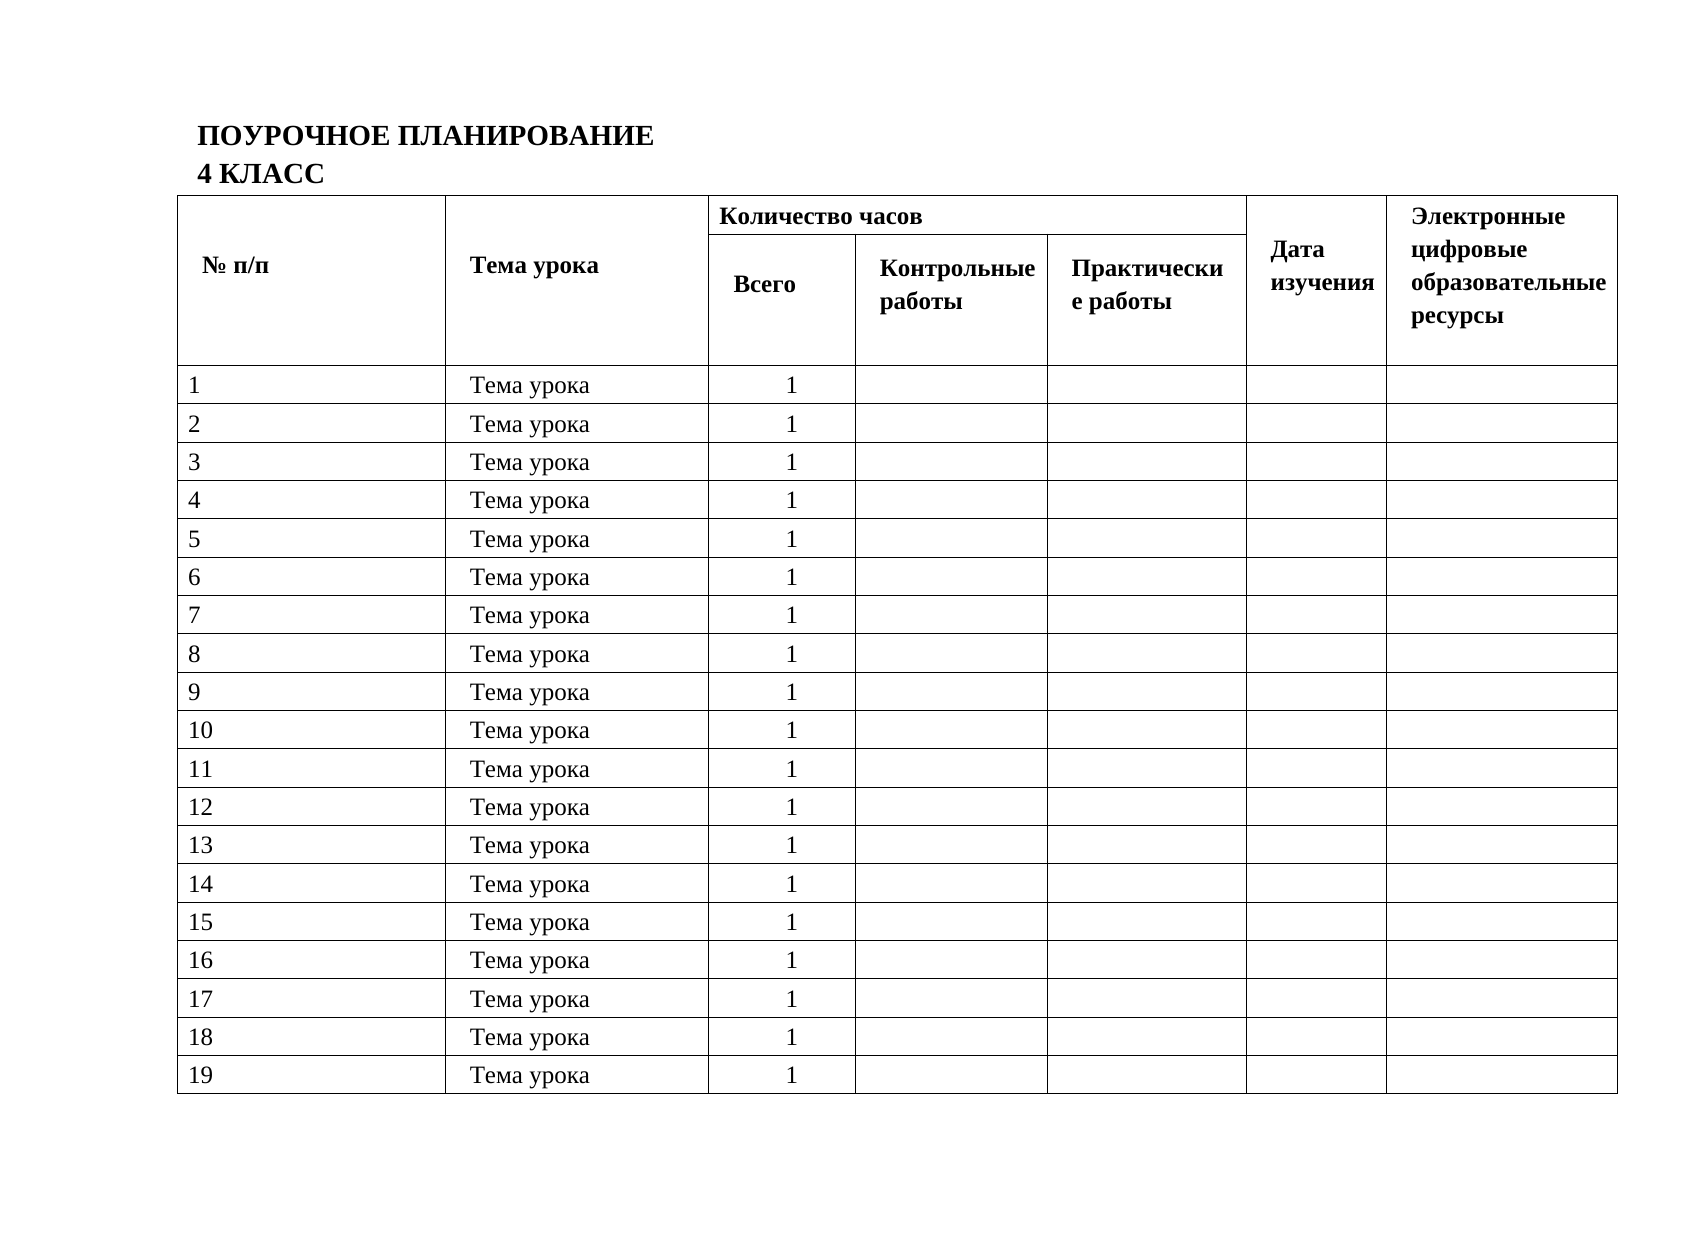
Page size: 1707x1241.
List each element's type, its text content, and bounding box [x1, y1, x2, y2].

table_cell [856, 788, 1047, 825]
table_cell [1048, 481, 1246, 518]
table_cell [1048, 864, 1246, 902]
table_cell [1048, 711, 1246, 748]
table_cell [856, 404, 1047, 442]
table_cell Тема урока [446, 711, 708, 748]
table_cell Тема урока [446, 864, 708, 902]
table_cell 1 [709, 673, 855, 710]
table_cell [1048, 903, 1246, 940]
text ПОУРОЧНОЕ ПЛАНИРОВАНИЕ [190, 118, 1618, 152]
table_cell 1 [709, 749, 855, 787]
table_cell 1 [709, 1018, 855, 1055]
table_cell [856, 481, 1047, 518]
table_cell 14 [178, 864, 445, 902]
table_cell [1048, 519, 1246, 557]
table_cell [1048, 749, 1246, 787]
table_cell [1387, 634, 1617, 672]
table_cell [856, 711, 1047, 748]
table_cell [856, 864, 1047, 902]
table_cell [1387, 673, 1617, 710]
table_cell Тема урока [446, 673, 708, 710]
table_cell 1 [709, 826, 855, 863]
table_cell 1 [709, 519, 855, 557]
table_cell 1 [709, 558, 855, 595]
table_cell 9 [178, 673, 445, 710]
table_header Электронные цифровые образовательные ресурсы [1387, 196, 1617, 365]
table_cell [1387, 1056, 1617, 1093]
table_cell [856, 519, 1047, 557]
table_cell Контрольные работы [856, 235, 1047, 365]
table_cell 18 [178, 1018, 445, 1055]
table_cell 4 [178, 481, 445, 518]
table_cell 3 [178, 443, 445, 480]
table_cell 1 [709, 634, 855, 672]
table_cell [856, 826, 1047, 863]
table_cell [856, 673, 1047, 710]
table_cell [1247, 404, 1386, 442]
table_cell 1 [709, 979, 855, 1017]
table_cell [1048, 558, 1246, 595]
table_header Количество часов [709, 196, 1246, 233]
table_cell [1247, 481, 1386, 518]
table_cell Тема урока [446, 941, 708, 978]
table_cell 19 [178, 1056, 445, 1093]
table_cell [1048, 1056, 1246, 1093]
table_cell 11 [178, 749, 445, 787]
table_cell [1387, 1018, 1617, 1055]
table_cell [1387, 711, 1617, 748]
table_cell [1387, 788, 1617, 825]
table_cell [856, 443, 1047, 480]
table_cell 10 [178, 711, 445, 748]
table_cell [856, 941, 1047, 978]
table_cell 6 [178, 558, 445, 595]
table_cell [1387, 864, 1617, 902]
table_cell [1387, 979, 1617, 1017]
table_cell [1387, 558, 1617, 595]
table_cell Тема урока [446, 1018, 708, 1055]
table_cell [1247, 673, 1386, 710]
table_cell 12 [178, 788, 445, 825]
table_cell Тема урока [446, 634, 708, 672]
table_cell [1247, 941, 1386, 978]
table_cell [1247, 903, 1386, 940]
table_cell Тема урока [446, 749, 708, 787]
table_cell Тема урока [446, 826, 708, 863]
table_cell Тема урока [446, 1056, 708, 1093]
table_header Тема урока [446, 196, 708, 365]
table_cell [856, 366, 1047, 403]
table_cell [1387, 404, 1617, 442]
table_cell [1247, 1056, 1386, 1093]
table_cell 1 [709, 366, 855, 403]
table_cell Тема урока [446, 443, 708, 480]
table_cell [1387, 366, 1617, 403]
table_cell [1247, 1018, 1386, 1055]
table_cell [1387, 443, 1617, 480]
table_cell [1247, 864, 1386, 902]
table_cell [856, 558, 1047, 595]
table_cell [1048, 366, 1246, 403]
table_cell 8 [178, 634, 445, 672]
table_cell Тема урока [446, 788, 708, 825]
table_cell [1247, 826, 1386, 863]
table_cell [1387, 481, 1617, 518]
table_cell [1048, 673, 1246, 710]
table_cell [856, 1018, 1047, 1055]
table_cell 1 [709, 788, 855, 825]
table_cell Тема урока [446, 519, 708, 557]
table_cell Практические работы [1048, 235, 1246, 365]
table_cell [1247, 749, 1386, 787]
table_cell [1247, 519, 1386, 557]
table_cell Тема урока [446, 366, 708, 403]
table_cell 1 [709, 443, 855, 480]
table_cell [1387, 596, 1617, 633]
table_cell 5 [178, 519, 445, 557]
table_cell [1387, 749, 1617, 787]
table_cell 16 [178, 941, 445, 978]
table_cell 1 [709, 941, 855, 978]
table_cell [1048, 443, 1246, 480]
table_cell 2 [178, 404, 445, 442]
table_header Дата изучения [1247, 196, 1386, 365]
table_cell 1 [178, 366, 445, 403]
table_cell [856, 979, 1047, 1017]
table_cell [1048, 941, 1246, 978]
table_cell [856, 596, 1047, 633]
text 4 КЛАСС [190, 157, 1618, 190]
table_cell Тема урока [446, 979, 708, 1017]
table_cell 1 [709, 404, 855, 442]
table_cell [856, 634, 1047, 672]
table_cell 1 [709, 481, 855, 518]
table_cell Тема урока [446, 404, 708, 442]
table_cell Тема урока [446, 903, 708, 940]
table_cell [1247, 596, 1386, 633]
table_cell 1 [709, 596, 855, 633]
table_cell [1048, 596, 1246, 633]
table_cell Тема урока [446, 558, 708, 595]
table_cell 1 [709, 1056, 855, 1093]
table_cell [1247, 443, 1386, 480]
table_cell [1387, 826, 1617, 863]
table_cell [1048, 788, 1246, 825]
table_cell [1387, 903, 1617, 940]
table_cell [1247, 366, 1386, 403]
table_cell [1387, 519, 1617, 557]
table_cell Тема урока [446, 596, 708, 633]
table_cell [1247, 979, 1386, 1017]
table_cell 15 [178, 903, 445, 940]
table_cell [856, 749, 1047, 787]
table_cell [1247, 634, 1386, 672]
table_cell [1247, 788, 1386, 825]
table_cell [1247, 558, 1386, 595]
table_cell 1 [709, 711, 855, 748]
table_cell [1247, 711, 1386, 748]
table_cell 7 [178, 596, 445, 633]
table_cell 1 [709, 864, 855, 902]
table_cell 17 [178, 979, 445, 1017]
table_cell [856, 903, 1047, 940]
table_cell [856, 1056, 1047, 1093]
table_cell [1048, 979, 1246, 1017]
table_cell [1387, 941, 1617, 978]
table_cell Всего [709, 235, 855, 365]
table_cell [1048, 826, 1246, 863]
table_cell Тема урока [446, 481, 708, 518]
table_cell [1048, 634, 1246, 672]
table_cell [1048, 1018, 1246, 1055]
table_cell 1 [709, 903, 855, 940]
table_header № п/п [178, 196, 445, 365]
table_cell [1048, 404, 1246, 442]
table_cell 13 [178, 826, 445, 863]
